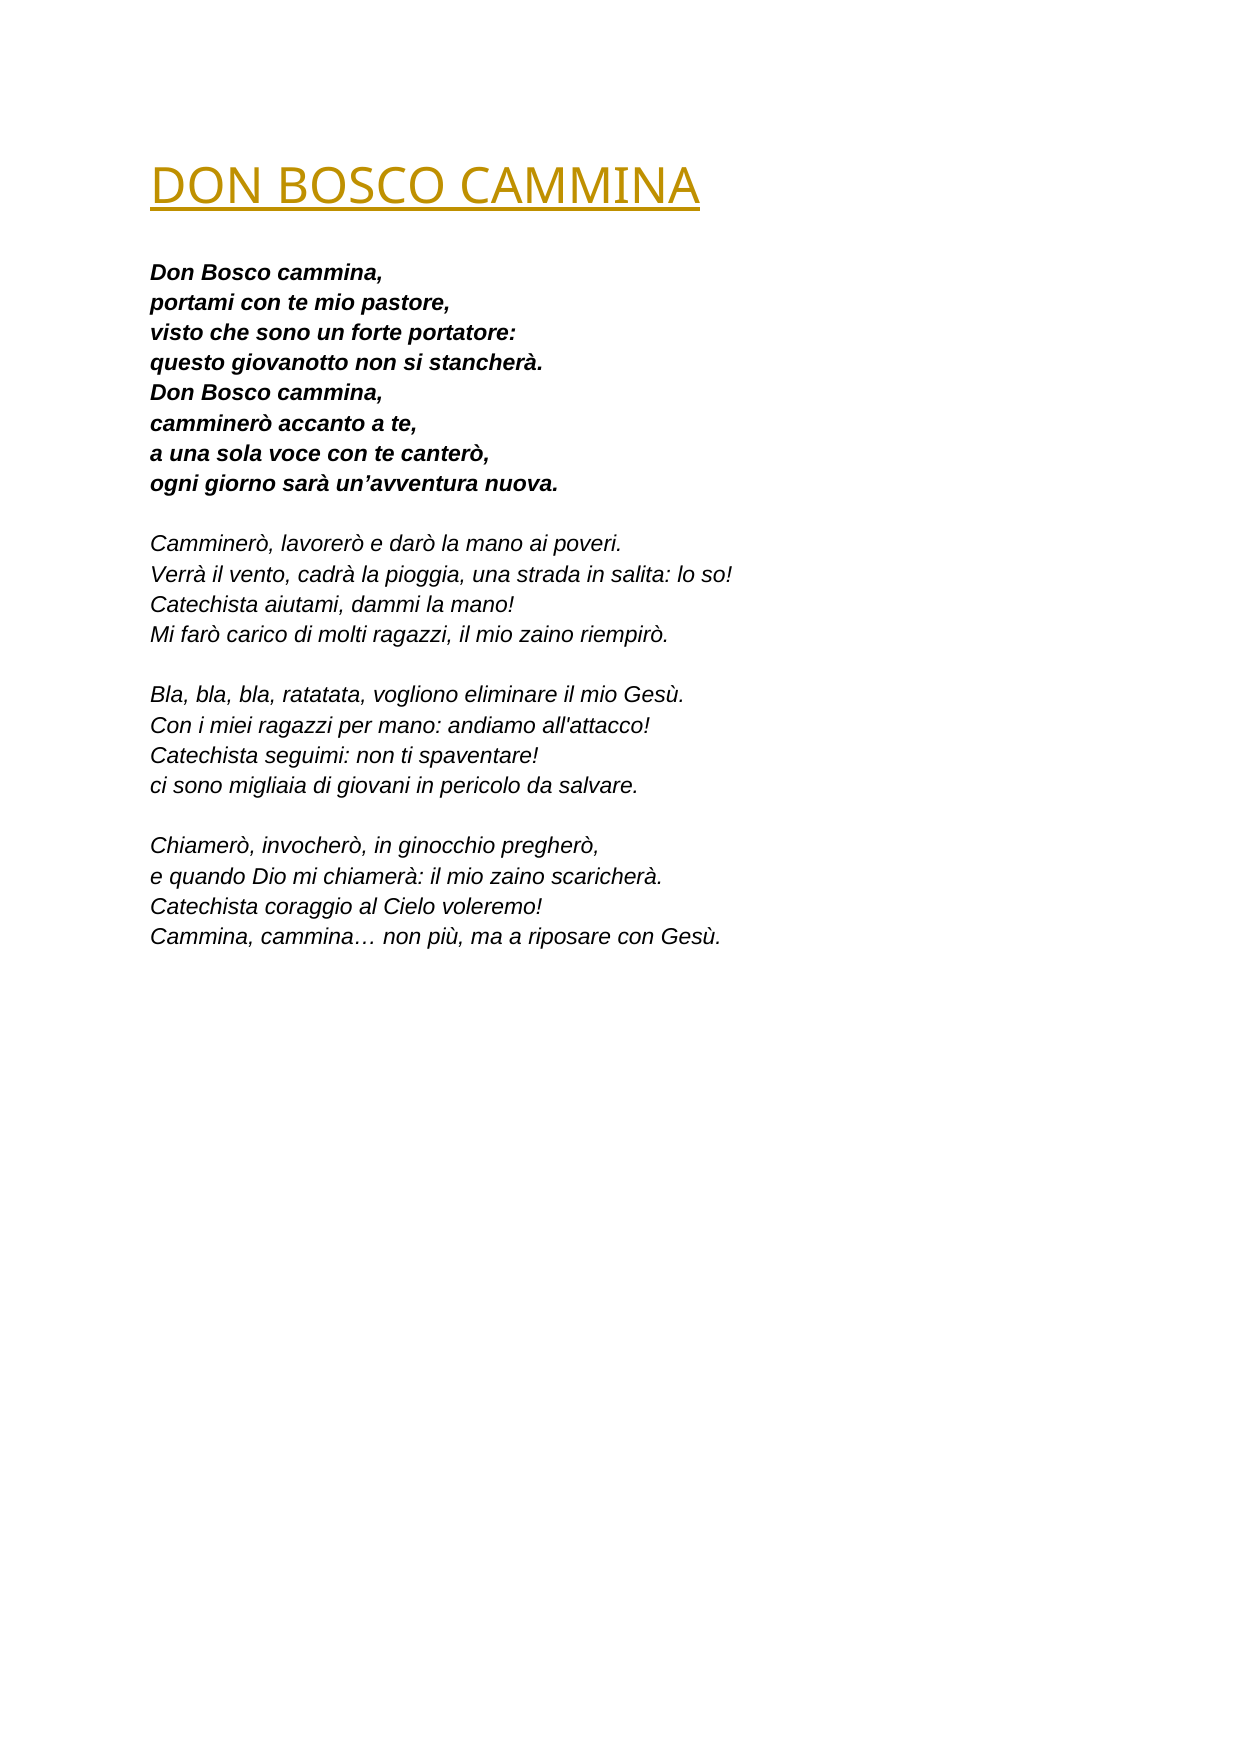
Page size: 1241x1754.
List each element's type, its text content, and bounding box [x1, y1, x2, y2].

text Mi farò carico di molti ragazzi, il mio zaino riempirò. [150, 621, 1090, 647]
text Verrà il vento, cadrà la pioggia, una strada in salita: lo so! [150, 561, 1090, 587]
text portami con te mio pastore, [150, 289, 1090, 315]
text Camminerò, lavorerò e darò la mano ai poveri. [150, 530, 1090, 557]
text Bla, bla, bla, ratatata, vogliono eliminare il mio Gesù. [150, 681, 1090, 708]
text ogni giorno sarà un’avventura nuova. [150, 470, 1090, 496]
text ci sono migliaia di giovani in pericolo da salvare. [150, 772, 1090, 798]
text questo giovanotto non si stancherà. [150, 349, 1090, 376]
text Cammina, cammina… non più, ma a riposare con Gesù. [150, 923, 1090, 949]
text camminerò accanto a te, [150, 409, 1090, 436]
text visto che sono un forte portatore: [150, 319, 1090, 345]
text DON BOSCO CAMMINA [150, 150, 1090, 218]
text e quando Dio mi chiamerà: il mio zaino scaricherà. [150, 863, 1090, 889]
text Con i miei ragazzi per mano: andiamo all'attacco! [150, 712, 1090, 738]
text Don Bosco cammina, [150, 258, 1090, 285]
text Catechista coraggio al Cielo voleremo! [150, 893, 1090, 919]
text Catechista aiutami, dammi la mano! [150, 591, 1090, 617]
text Chiamerò, invocherò, in ginocchio pregherò, [150, 832, 1090, 859]
text Catechista seguimi: non ti spaventare! [150, 742, 1090, 768]
text Don Bosco cammina, [150, 379, 1090, 406]
text a una sola voce con te canterò, [150, 440, 1090, 466]
